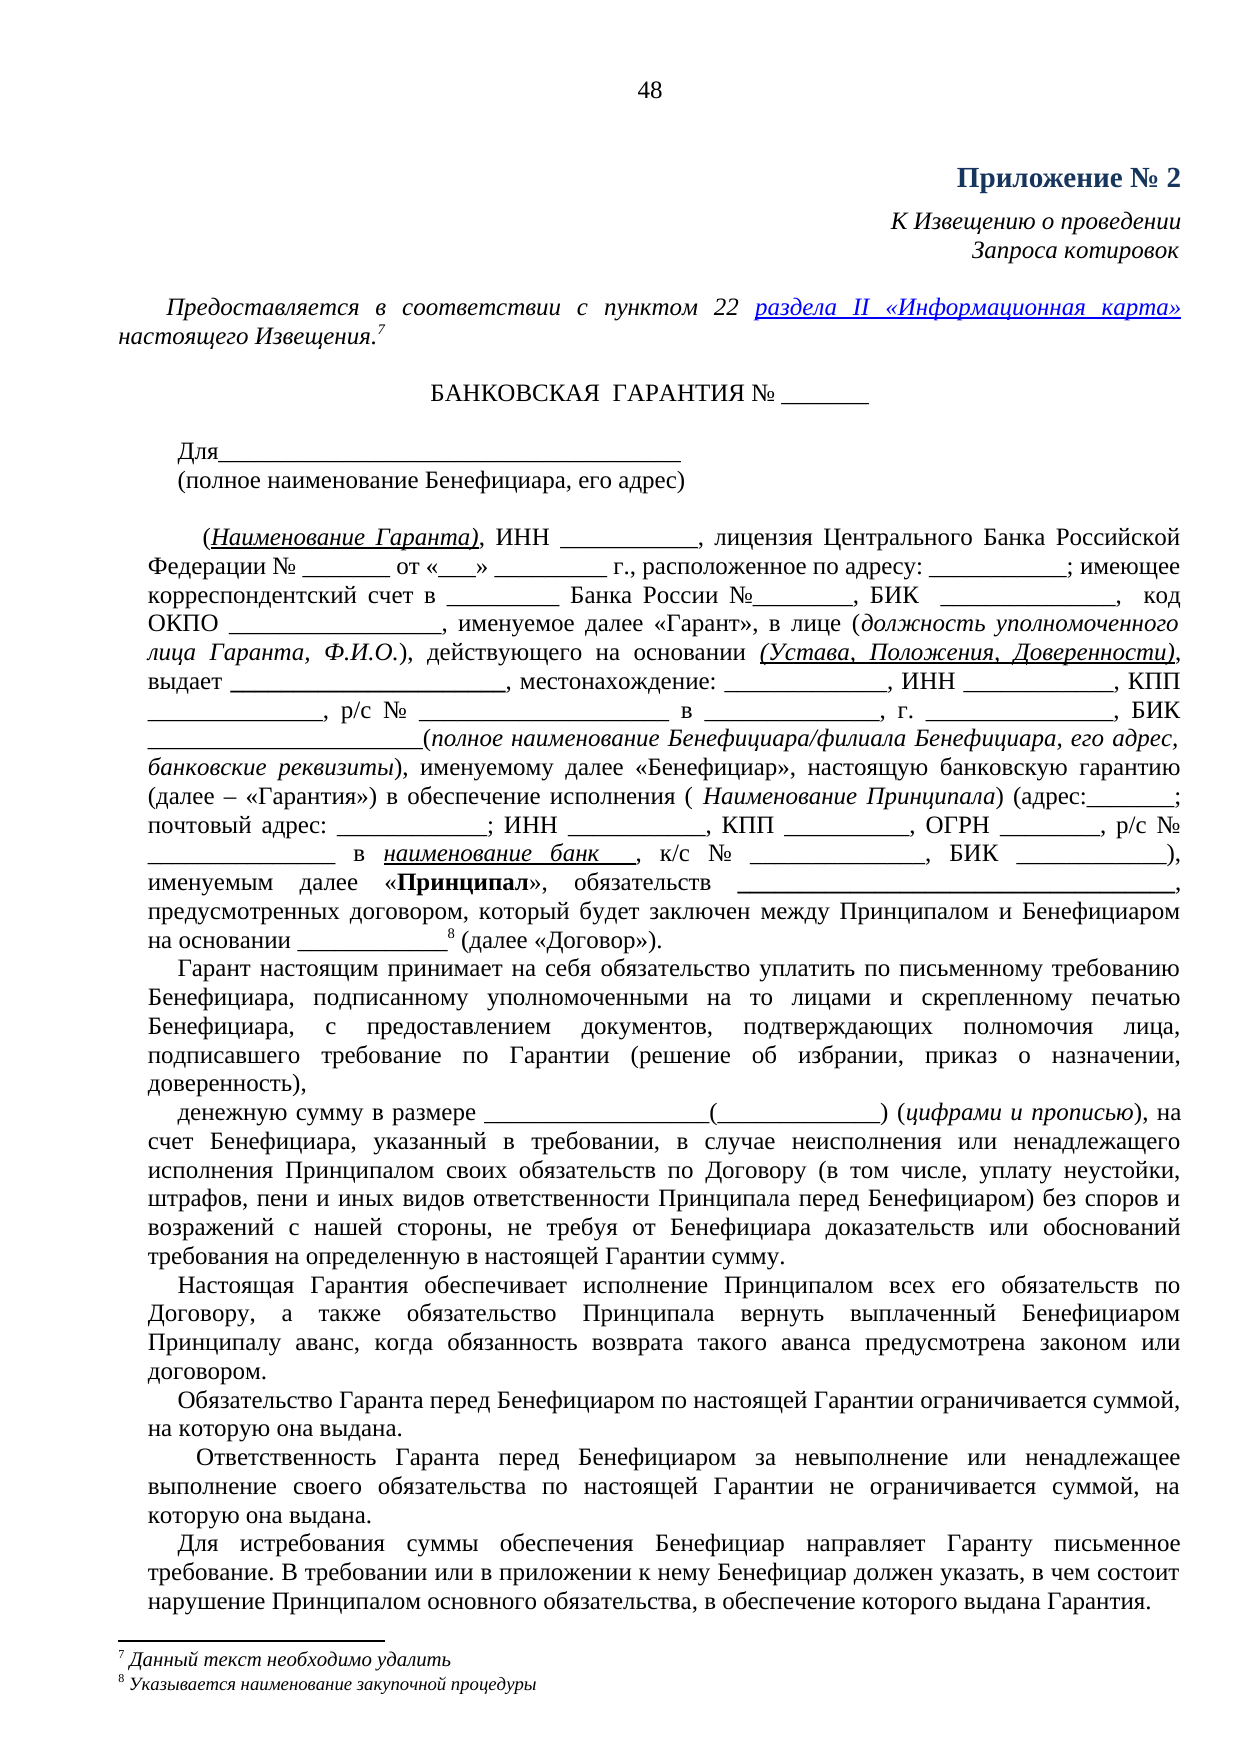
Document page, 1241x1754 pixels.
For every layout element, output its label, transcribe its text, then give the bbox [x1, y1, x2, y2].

text Обязательство Гаранта перед Бенефициаром по настоящей Гарантии ограничивается суммой, на которую она выдана. [148, 1385, 1181, 1442]
text (Наименование Гаранта), ИНН ___________, лицензия Центрального Банка Российской Федерации № _______ от «___» _________ г., расположенное по адресу: ___________; имеющее корреспондентский счет в _________ Банка России №________, БИК ______________, код ОКПО _________________, именуемое далее «Гарант», в лице (должность уполномоченного лица Гаранта, Ф.И.О.), действующего на основании (Устава, Положения, Доверенности), выдает ______________________, местонахождение: _____________, ИНН ____________, КПП ______________, р/с № ____________________ в ______________, г. _______________, БИК ______________________(полное наименование Бенефициара/филиала Бенефициара, его адрес, банковские реквизиты), именуемому далее «Бенефициар», настоящую банковскую гарантию (далее – «Гарантия») в обеспечение исполнения ( Наименование Принципала) (адрес:_______; почтовый адрес: ____________; ИНН ___________, КПП __________, ОГРН ________, р/с № _______________ в наименование банк , к/c № ______________, БИК ____________), именуемым далее «Принципал», обязательств ___________________________________, предусмотренных договором, который будет заключен между Принципалом и Бенефициаром на основании ____________ (далее «Договор»). [148, 522, 1181, 953]
text Для_____________________________________ [148, 436, 1152, 465]
text (полное наименование Бенефициара, его адрес) [148, 465, 1152, 493]
text Запроса котировок [118, 235, 1181, 263]
text Ответственность Гаранта перед Бенефициаром за невыполнение или ненадлежащее выполнение своего обязательства по настоящей Гарантии не ограничивается суммой, на которую она выдана. [148, 1442, 1181, 1528]
text К Извещению о проведении [118, 206, 1181, 235]
text Настоящая Гарантия обеспечивает исполнение Принципалом всех его обязательств по Договору, а также обязательство Принципала вернуть выплаченный Бенефициаром Принципалу аванс, когда обязанность возврата такого аванса предусмотрена законом или договором. [148, 1270, 1181, 1385]
text денежную сумму в размере __________________(_____________) (цифрами и прописью), на счет Бенефициара, указанный в требовании, в случае неисполнения или ненадлежащего исполнения Принципалом своих обязательств по Договору (в том числе, уплату неустойки, штрафов, пени и иных видов ответственности Принципала перед Бенефициаром) без споров и возражений с нашей стороны, не требуя от Бенефициара доказательств или обоснований требования на определенную в настоящей Гарантии сумму. [148, 1097, 1181, 1270]
text Приложение № 2 [163, 160, 1181, 193]
text Для истребования суммы обеспечения Бенефициар направляет Гаранту письменное требование. В требовании или в приложении к нему Бенефициар должен указать, в чем состоит нарушение Принципалом основного обязательства, в обеспечение которого выдана Гарантия. [148, 1528, 1181, 1615]
text БАНКОВСКАЯ ГАРАНТИЯ № _______ [118, 378, 1181, 407]
text Предоставляется в соответствии с пунктом 22 раздела II «Информационная карта» настоящего Извещения. [118, 292, 1181, 350]
text Гарант настоящим принимает на себя обязательство уплатить по письменному требованию Бенефициара, подписанному уполномоченными на то лицами и скрепленному печатью Бенефициара, с предоставлением документов, подтверждающих полномочия лица, подписавшего требование по Гарантии (решение об избрании, приказ о назначении, доверенность), [148, 953, 1181, 1097]
